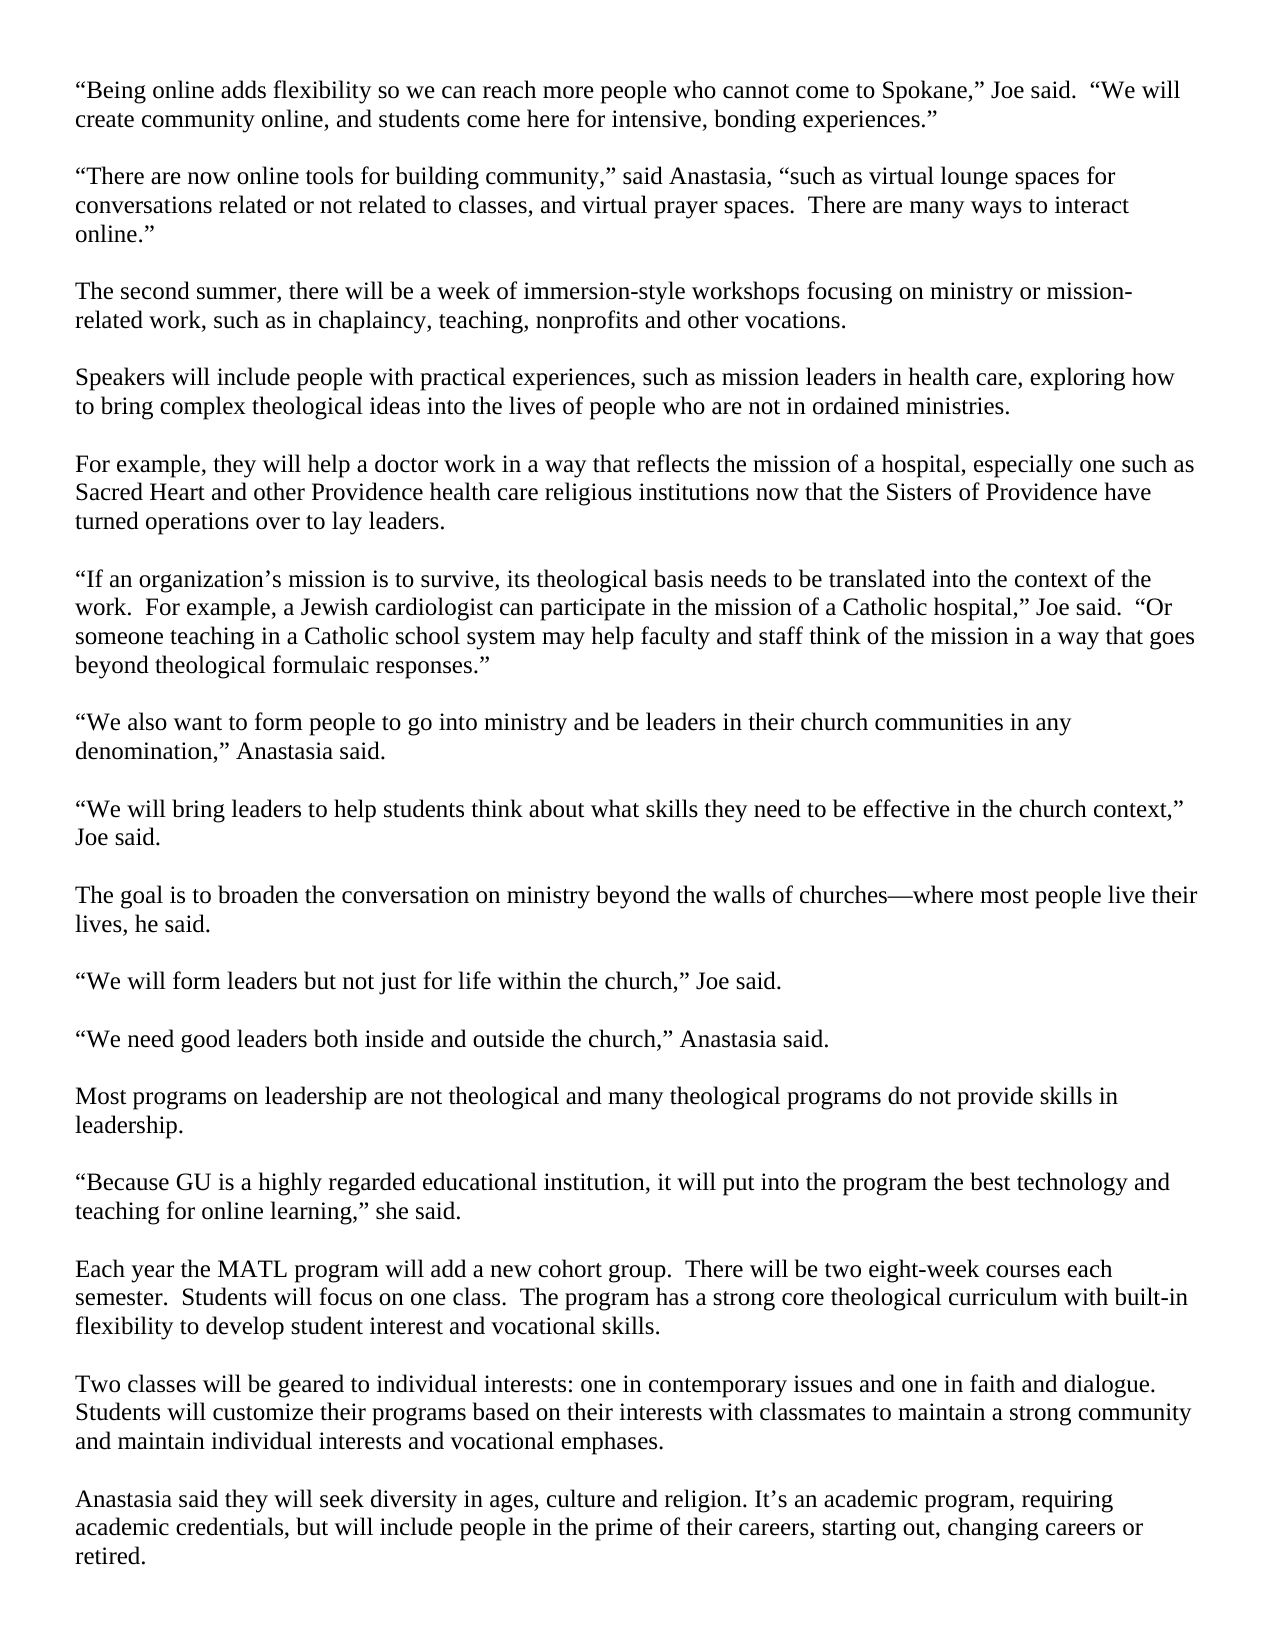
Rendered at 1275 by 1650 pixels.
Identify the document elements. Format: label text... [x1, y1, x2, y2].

text “We will form leaders but not just for life within the church,” Joe said. [75, 966, 1200, 995]
text “We need good leaders both inside and outside the church,” Anastasia said. [75, 1024, 1200, 1052]
text Most programs on leadership are not theological and many theological programs do not provide skills in leadership. [75, 1081, 1200, 1139]
text “There are now online tools for building community,” said Anastasia, “such as virtual lounge spaces for conversations related or not related to classes, and virtual prayer spaces. There are many ways to interact online.” [75, 161, 1200, 247]
text Each year the MATL program will add a new cohort group. There will be two eight-week courses each semester. Students will focus on one class. The program has a strong core theological curriculum with built-in flexibility to develop student interest and vocational skills. [75, 1254, 1200, 1340]
text “We also want to form people to go into ministry and be leaders in their church communities in any denomination,” Anastasia said. [75, 707, 1200, 765]
text Speakers will include people with practical experiences, such as mission leaders in health care, exploring how to bring complex theological ideas into the lives of people who are not in ordained ministries. [75, 362, 1200, 420]
text “Being online adds flexibility so we can reach more people who cannot come to Spokane,” Joe said. “We will create community online, and students come here for intensive, bonding experiences.” [75, 75, 1200, 132]
text “We will bring leaders to help students think about what skills they need to be effective in the church context,” Joe said. [75, 794, 1200, 851]
text The goal is to broaden the conversation on ministry beyond the walls of churches—where most people live their lives, he said. [75, 880, 1200, 937]
text “If an organization’s mission is to survive, its theological basis needs to be translated into the context of the work. For example, a Jewish cardiologist can participate in the mission of a Catholic hospital,” Joe said. “Or someone teaching in a Catholic school system may help faculty and staff think of the mission in a way that goes beyond theological formulaic responses.” [75, 564, 1200, 679]
text Two classes will be geared to individual interests: one in contemporary issues and one in faith and dialogue. Students will customize their programs based on their interests with classmates to maintain a strong community and maintain individual interests and vocational emphases. [75, 1369, 1200, 1455]
text For example, they will help a doctor work in a way that reflects the mission of a hospital, especially one such as Sacred Heart and other Providence health care religious institutions now that the Sisters of Providence have turned operations over to lay leaders. [75, 449, 1200, 535]
text Anastasia said they will seek diversity in ages, culture and religion. It’s an academic program, requiring academic credentials, but will include people in the prime of their careers, starting out, changing careers or retired. [75, 1484, 1200, 1570]
text The second summer, there will be a week of immersion-style workshops focusing on ministry or mission-related work, such as in chaplaincy, teaching, nonprofits and other vocations. [75, 276, 1200, 334]
text “Because GU is a highly regarded educational institution, it will put into the program the best technology and teaching for online learning,” she said. [75, 1167, 1200, 1225]
